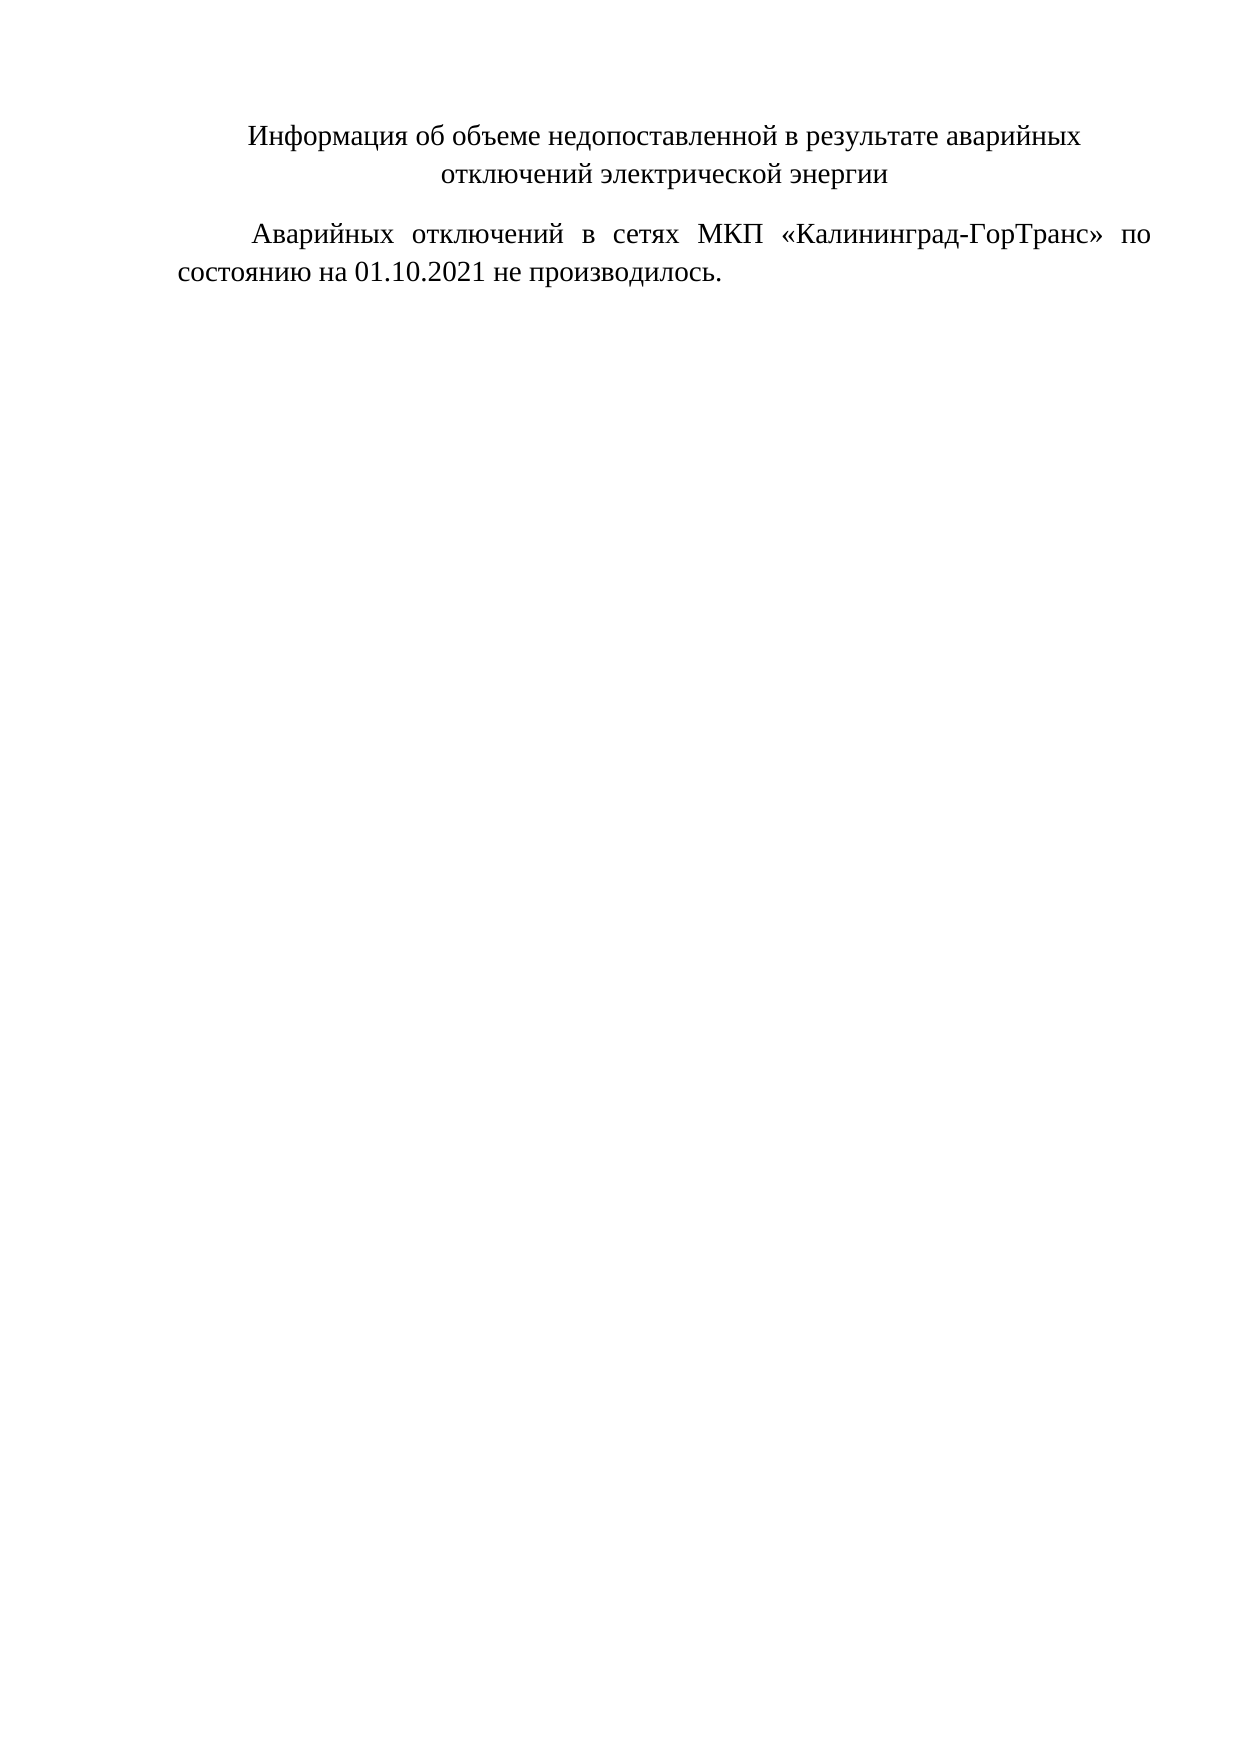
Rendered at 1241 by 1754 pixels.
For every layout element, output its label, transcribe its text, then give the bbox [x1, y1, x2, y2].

text Информация об объеме недопоставленной в результате аварийных отключений электрической энергии [177, 118, 1152, 190]
text Аварийных отключений в сетях МКП «Калининград-ГорТранс» по состоянию на 01.10.2021 не производилось. [177, 216, 1152, 288]
